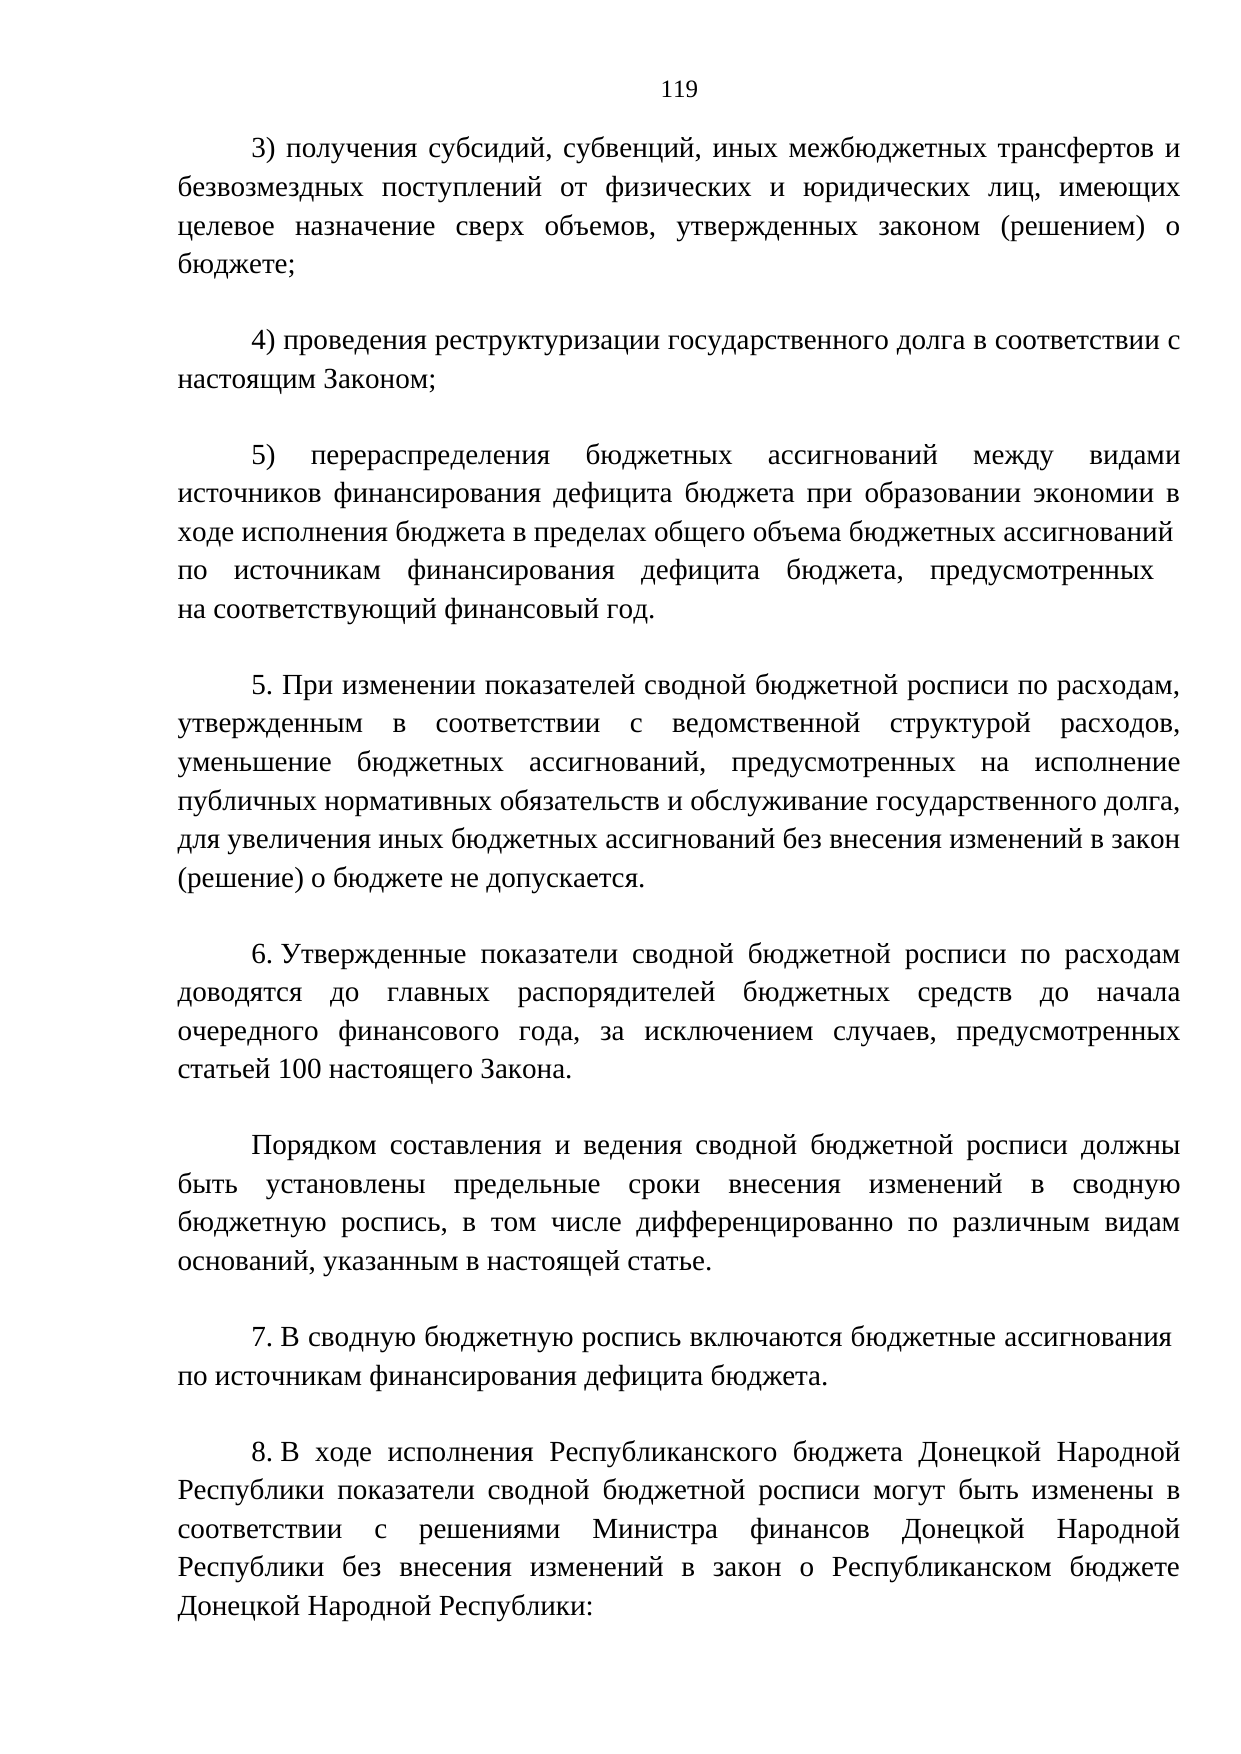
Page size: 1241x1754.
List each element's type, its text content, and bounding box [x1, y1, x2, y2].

text 8. В ходе исполнения Республиканского бюджета Донецкой Народной Республики показатели сводной бюджетной росписи могут быть изменены в соответствии с решениями Министра финансов Донецкой Народной Республики без внесения изменений в закон о Республиканском бюджете Донецкой Народной Республики: [177, 1434, 1181, 1621]
text 6. Утвержденные показатели сводной бюджетной росписи по расходам доводятся до главных распорядителей бюджетных средств до начала очередного финансового года, за исключением случаев, предусмотренных статьей 100 настоящего Закона. [177, 936, 1181, 1085]
text 5) перераспределения бюджетных ассигнований между видами источников финансирования дефицита бюджета при образовании экономии в ходе исполнения бюджета в пределах общего объема бюджетных ассигнований по источникам финансирования дефицита бюджета, предусмотренных на соответствующий финансовый год. [177, 437, 1181, 624]
text 3) получения субсидий, субвенций, иных межбюджетных трансфертов и безвозмездных поступлений от физических и юридических лиц, имеющих целевое назначение сверх объемов, утвержденных законом (решением) о бюджете; [177, 131, 1181, 280]
text Порядком составления и ведения сводной бюджетной росписи должны быть установлены предельные сроки внесения изменений в сводную бюджетную роспись, в том числе дифференцированно по различным видам оснований, указанным в настоящей статье. [177, 1127, 1181, 1277]
text 5. При изменении показателей сводной бюджетной росписи по расходам, утвержденным в соответствии с ведомственной структурой расходов, уменьшение бюджетных ассигнований, предусмотренных на исполнение публичных нормативных обязательств и обслуживание государственного долга, для увеличения иных бюджетных ассигнований без внесения изменений в закон (решение) о бюджете не допускается. [177, 667, 1181, 893]
text 4) проведения реструктуризации государственного долга в соответствии с настоящим Законом; [177, 322, 1181, 394]
text 7. В сводную бюджетную роспись включаются бюджетные ассигнования по источникам финансирования дефицита бюджета. [177, 1319, 1181, 1391]
